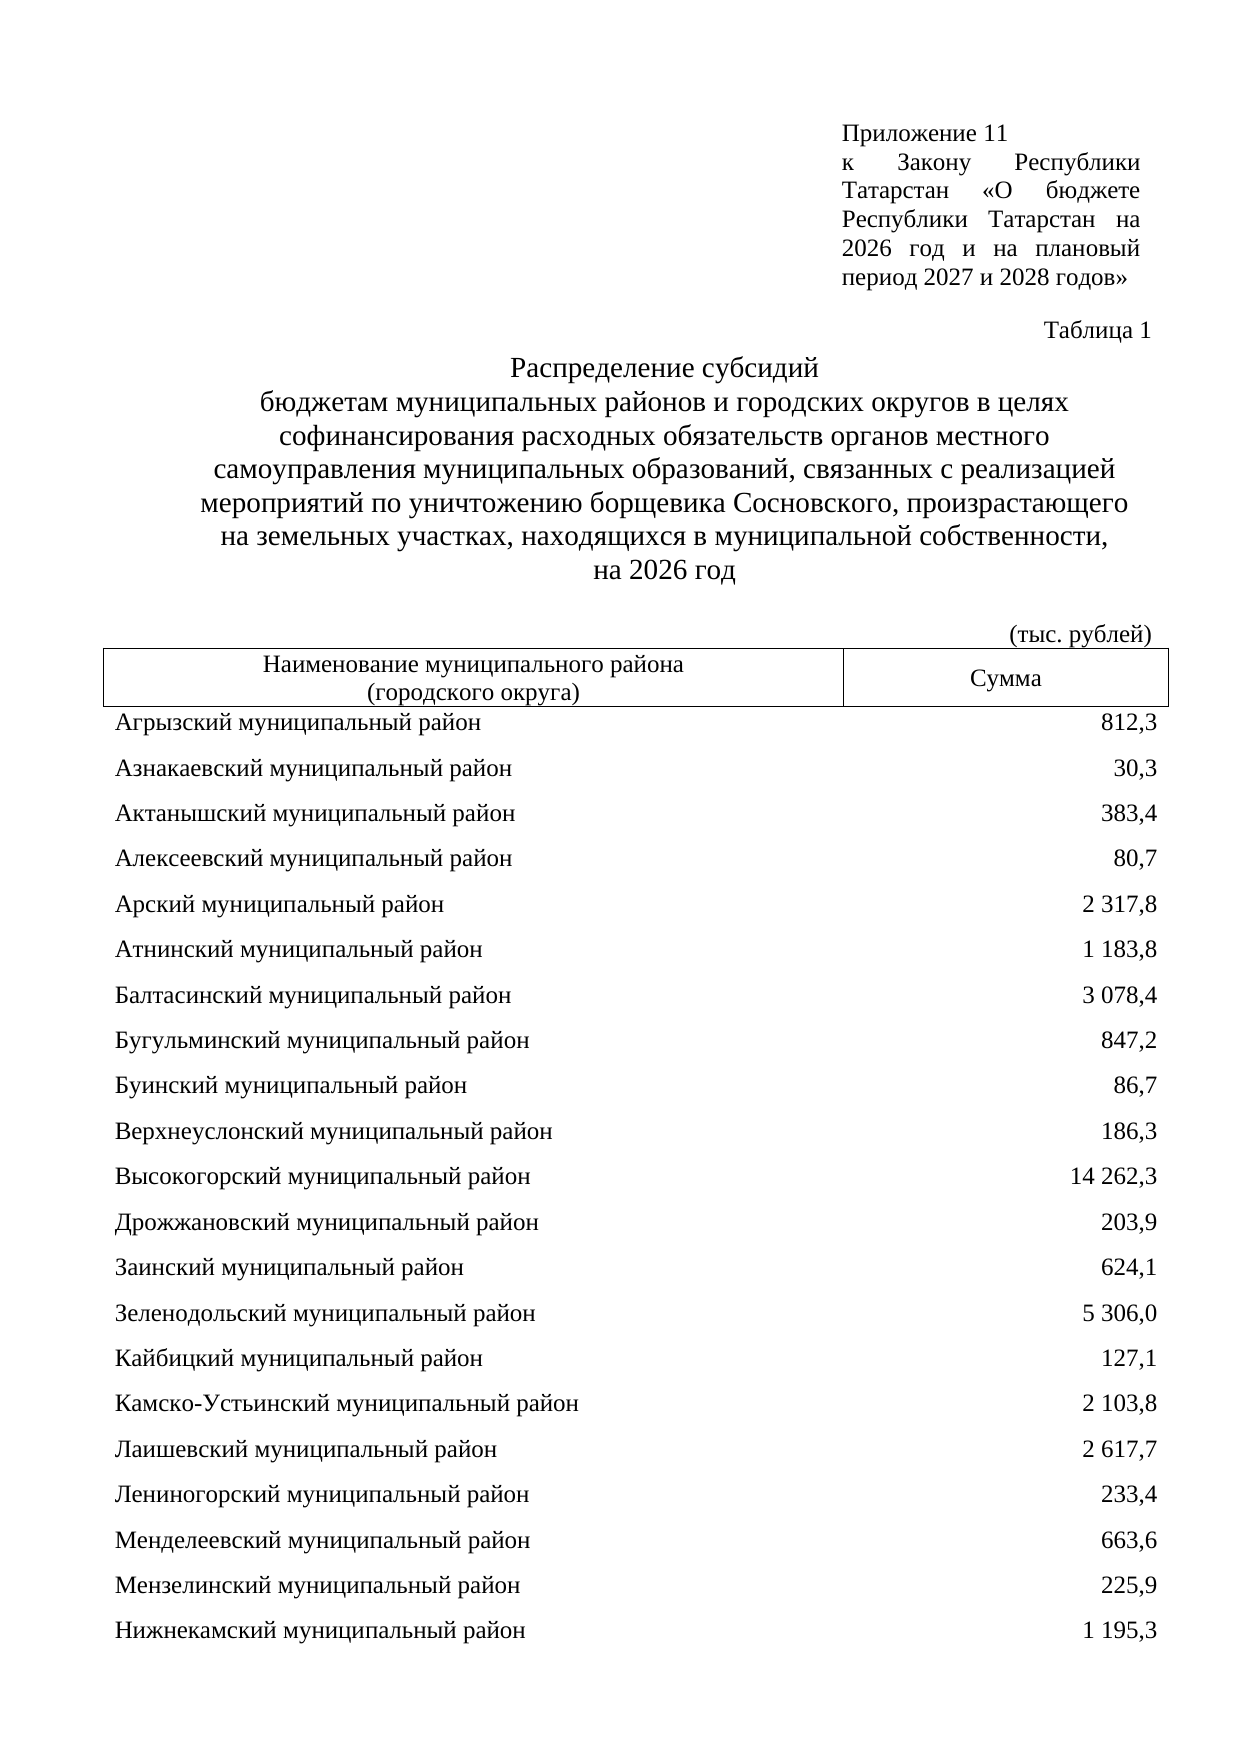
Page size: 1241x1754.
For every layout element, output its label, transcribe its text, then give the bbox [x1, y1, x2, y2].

table_header Сумма [844, 649, 1168, 706]
table_header Приложение 11 к Закону Республики Татарстан «О бюджете Республики Татарстан на 2026 год и на плановый период 2027 и 2028 годов» [830, 118, 1152, 291]
text Распределение субсидий [177, 351, 1152, 384]
table_cell Высокогорский муниципальный район [103, 1161, 843, 1207]
table_cell Балтасинский муниципальный район [103, 980, 843, 1025]
table_cell Актанышский муниципальный район [103, 798, 843, 843]
table_cell Камско-Устьинский муниципальный район [103, 1389, 843, 1434]
table_cell Верхнеуслонский муниципальный район [103, 1116, 843, 1161]
table_cell 2 317,8 [843, 889, 1168, 934]
table_cell 383,4 [843, 798, 1168, 843]
table_cell 186,3 [843, 1116, 1168, 1161]
table_cell Лаишевский муниципальный район [103, 1434, 843, 1479]
table_cell Агрызский муниципальный район [103, 707, 843, 753]
table_cell Арский муниципальный район [103, 889, 843, 934]
table_cell 127,1 [843, 1343, 1168, 1388]
table_cell Алексеевский муниципальный район [103, 844, 843, 889]
table_cell 225,9 [843, 1570, 1168, 1616]
table_cell Бугульминский муниципальный район [103, 1025, 843, 1071]
table_cell Нижнекамский муниципальный район [103, 1616, 843, 1661]
table_header Наименование муниципального района (городского округа) [104, 649, 843, 706]
table_cell 14 262,3 [843, 1161, 1168, 1207]
table_cell Менделеевский муниципальный район [103, 1525, 843, 1570]
table_cell 3 078,4 [843, 980, 1168, 1025]
text (тыс. рублей) [177, 619, 1152, 648]
table_cell 233,4 [843, 1479, 1168, 1525]
table_cell 812,3 [843, 707, 1168, 753]
table_cell Кайбицкий муниципальный район [103, 1343, 843, 1388]
table_cell Атнинский муниципальный район [103, 934, 843, 980]
table_cell 5 306,0 [843, 1298, 1168, 1343]
table_cell Заинский муниципальный район [103, 1252, 843, 1298]
table_cell 30,3 [843, 753, 1168, 798]
table_cell 203,9 [843, 1207, 1168, 1252]
table_cell 1 195,3 [843, 1616, 1168, 1661]
text на 2026 год [177, 552, 1152, 585]
table_cell Мензелинский муниципальный район [103, 1570, 843, 1616]
table_cell Буинский муниципальный район [103, 1071, 843, 1116]
subtitle Таблица 1 [177, 316, 1152, 344]
table_cell 80,7 [843, 844, 1168, 889]
table_cell Лениногорский муниципальный район [103, 1479, 843, 1525]
text бюджетам муниципальных районов и городских округов в целях софинансирования расходных обязательств органов местного самоуправления муниципальных образований, связанных с реализацией мероприятий по уничтожению борщевика Сосновского, произрастающего на земельных участках, находящихся в муниципальной собственности, [177, 384, 1152, 552]
table_cell Дрожжановский муниципальный район [103, 1207, 843, 1252]
table_cell 624,1 [843, 1252, 1168, 1298]
table_cell 663,6 [843, 1525, 1168, 1570]
table_cell 2 103,8 [843, 1389, 1168, 1434]
table_cell Азнакаевский муниципальный район [103, 753, 843, 798]
table_cell Зеленодольский муниципальный район [103, 1298, 843, 1343]
table_cell 847,2 [843, 1025, 1168, 1071]
table_cell 86,7 [843, 1071, 1168, 1116]
table_cell 2 617,7 [843, 1434, 1168, 1479]
table_cell 1 183,8 [843, 934, 1168, 980]
